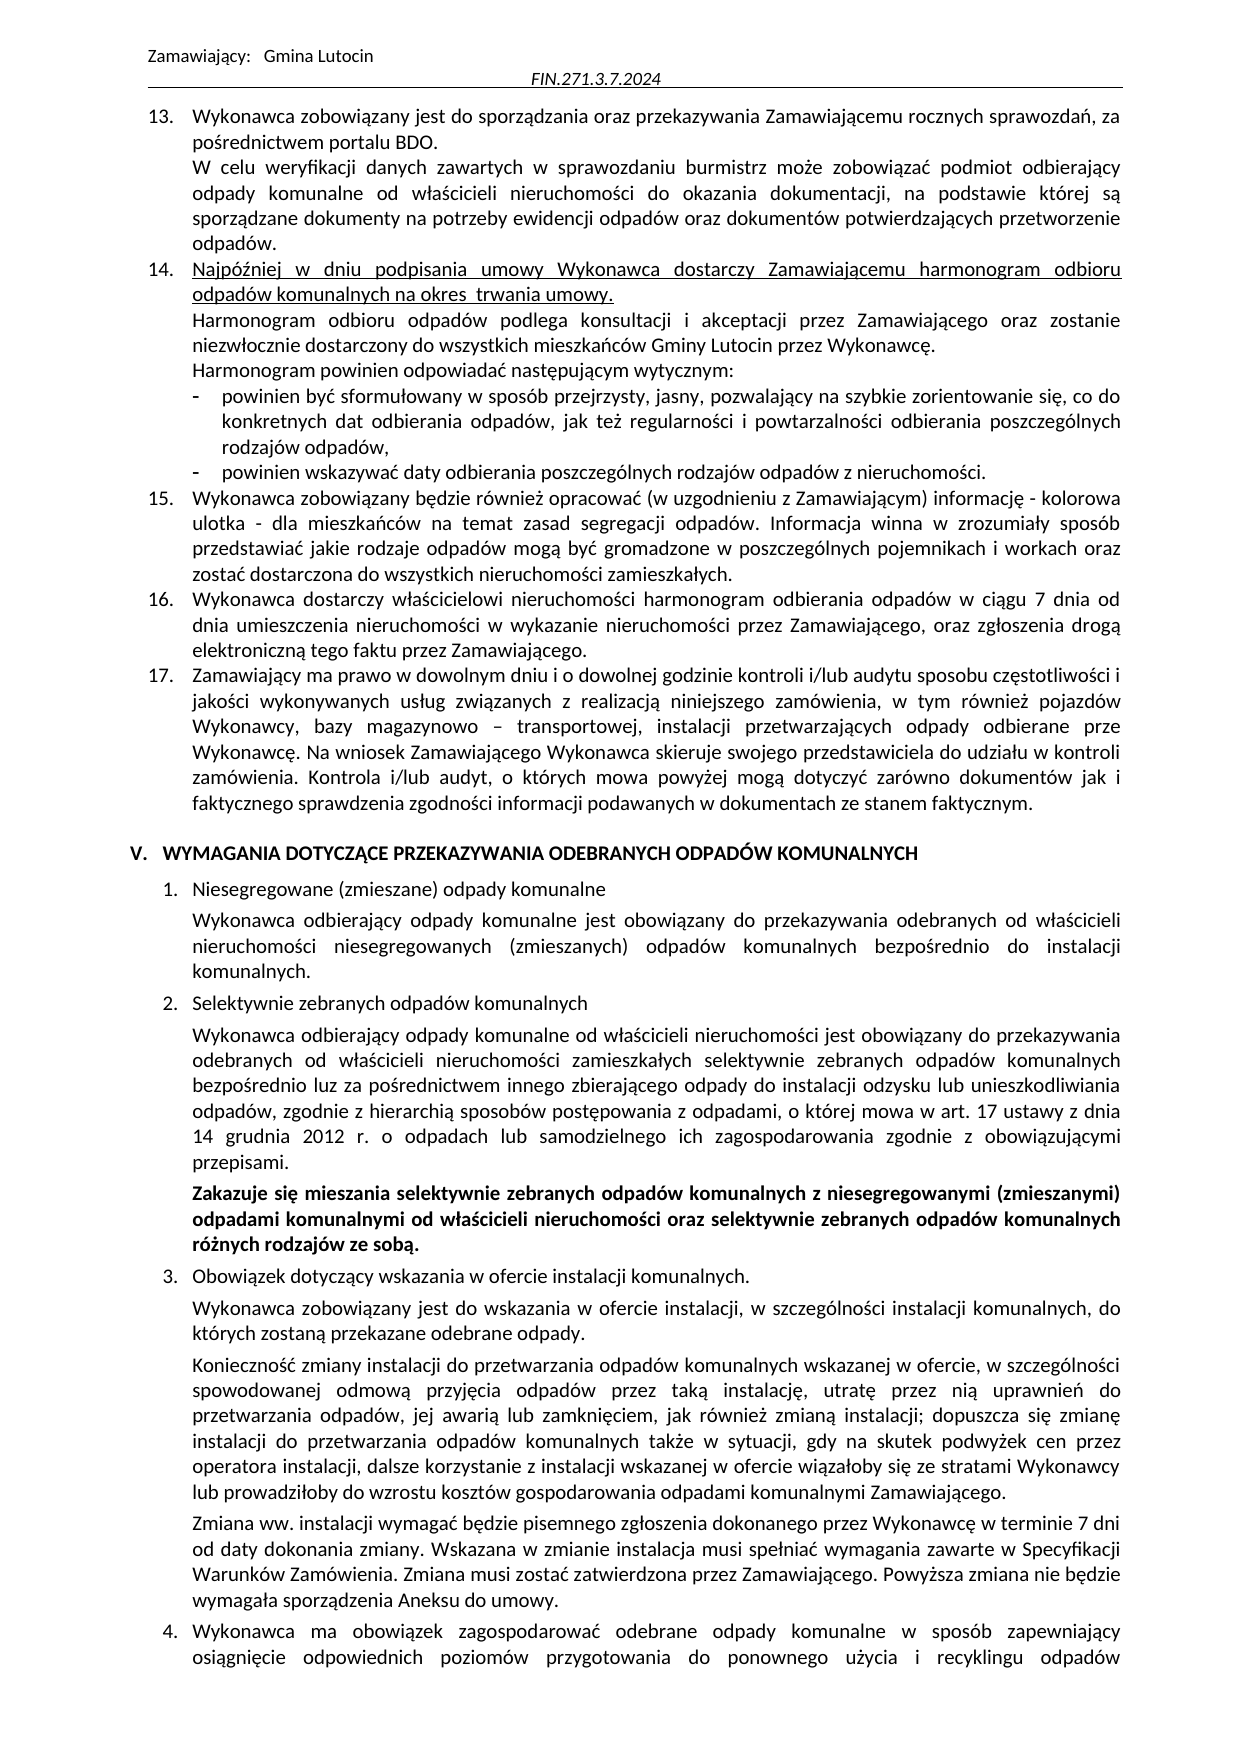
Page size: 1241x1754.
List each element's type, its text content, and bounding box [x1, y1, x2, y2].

text Harmonogram odbioru odpadów podlega konsultacji i akceptacji przez Zamawiającego oraz zostanie niezwłocznie dostarczony do wszystkich mieszkańców Gminy Lutocin przez Wykonawcę. [192, 307, 1122, 358]
list Obowiązek dotyczący wskazania w ofercie instalacji komunalnych. [162, 1263, 1122, 1288]
list powinien być sformułowany w sposób przejrzysty, jasny, pozwalający na szybkie zorientowanie się, co do konkretnych dat odbierania odpadów, jak też regularności i powtarzalności odbierania poszczególnych rodzajów odpadów, [192, 383, 1122, 459]
list Niesegregowane (zmieszane) odpady komunalne [162, 876, 1122, 901]
list Najpóźniej w dniu podpisania umowy Wykonawca dostarczy Zamawiającemu harmonogram odbioru odpadów komunalnych na okres trwania umowy. [148, 256, 1122, 307]
text Harmonogram powinien odpowiadać następującym wytycznym: [192, 358, 1122, 383]
text Wykonawca zobowiązany jest do wskazania w ofercie instalacji, w szczególności instalacji komunalnych, do których zostaną przekazane odebrane odpady. [192, 1295, 1122, 1346]
text Zmiana ww. instalacji wymagać będzie pisemnego zgłoszenia dokonanego przez Wykonawcę w terminie 7 dni od daty dokonania zmiany. Wskazana w zmianie instalacja musi spełniać wymagania zawarte w Specyfikacji Warunków Zamówienia. Zmiana musi zostać zatwierdzona przez Zamawiającego. Powyższa zmiana nie będzie wymagała sporządzenia Aneksu do umowy. [192, 1511, 1122, 1612]
text Wykonawca odbierający odpady komunalne jest obowiązany do przekazywania odebranych od właścicieli nieruchomości niesegregowanych (zmieszanych) odpadów komunalnych bezpośrednio do instalacji komunalnych. [192, 908, 1122, 984]
list powinien wskazywać daty odbierania poszczególnych rodzajów odpadów z nieruchomości. [192, 459, 1122, 485]
list Wykonawca zobowiązany jest do sporządzania oraz przekazywania Zamawiającemu rocznych sprawozdań, za pośrednictwem portalu BDO. [148, 103, 1122, 154]
list Zamawiający ma prawo w dowolnym dniu i o dowolnej godzinie kontroli i/lub audytu sposobu częstotliwości i jakości wykonywanych usług związanych z realizacją niniejszego zamówienia, w tym również pojazdów Wykonawcy, bazy magazynowo – transportowej, instalacji przetwarzających odpady odbierane prze Wykonawcę. Na wniosek Zamawiającego Wykonawca skieruje swojego przedstawiciela do udziału w kontroli zamówienia. Kontrola i/lub audyt, o których mowa powyżej mogą dotyczyć zarówno dokumentów jak i faktycznego sprawdzenia zgodności informacji podawanych w dokumentach ze stanem faktycznym. [148, 663, 1122, 815]
list Selektywnie zebranych odpadów komunalnych [162, 990, 1122, 1016]
text Zakazuje się mieszania selektywnie zebranych odpadów komunalnych z niesegregowanymi (zmieszanymi) odpadami komunalnymi od właścicieli nieruchomości oraz selektywnie zebranych odpadów komunalnych różnych rodzajów ze sobą. [192, 1181, 1122, 1257]
list WYMAGANIA DOTYCZĄCE PRZEKAZYWANIA ODEBRANYCH ODPADÓW KOMUNALNYCH [148, 841, 1122, 866]
text Wykonawca odbierający odpady komunalne od właścicieli nieruchomości jest obowiązany do przekazywania odebranych od właścicieli nieruchomości zamieszkałych selektywnie zebranych odpadów komunalnych bezpośrednio luz za pośrednictwem innego zbierającego odpady do instalacji odzysku lub unieszkodliwiania odpadów, zgodnie z hierarchią sposobów postępowania z odpadami, o której mowa w art. 17 ustawy z dnia 14 grudnia 2012 r. o odpadach lub samodzielnego ich zagospodarowania zgodnie z obowiązującymi przepisami. [192, 1022, 1122, 1174]
text W celu weryfikacji danych zawartych w sprawozdaniu burmistrz może zobowiązać podmiot odbierający odpady komunalne od właścicieli nieruchomości do okazania dokumentacji, na podstawie której są sporządzane dokumenty na potrzeby ewidencji odpadów oraz dokumentów potwierdzających przetworzenie odpadów. [192, 154, 1122, 256]
list Wykonawca dostarczy właścicielowi nieruchomości harmonogram odbierania odpadów w ciągu 7 dnia od dnia umieszczenia nieruchomości w wykazanie nieruchomości przez Zamawiającego, oraz zgłoszenia drogą elektroniczną tego faktu przez Zamawiającego. [148, 586, 1122, 663]
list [162, 1618, 1122, 1669]
list Wykonawca zobowiązany będzie również opracować (w uzgodnieniu z Zamawiającym) informację - kolorowa ulotka - dla mieszkańców na temat zasad segregacji odpadów. Informacja winna w zrozumiały sposób przedstawiać jakie rodzaje odpadów mogą być gromadzone w poszczególnych pojemnikach i workach oraz zostać dostarczona do wszystkich nieruchomości zamieszkałych. [148, 485, 1122, 586]
text Konieczność zmiany instalacji do przetwarzania odpadów komunalnych wskazanej w ofercie, w szczególności spowodowanej odmową przyjęcia odpadów przez taką instalację, utratę przez nią uprawnień do przetwarzania odpadów, jej awarią lub zamknięciem, jak również zmianą instalacji; dopuszcza się zmianę instalacji do przetwarzania odpadów komunalnych także w sytuacji, gdy na skutek podwyżek cen przez operatora instalacji, dalsze korzystanie z instalacji wskazanej w ofercie wiązałoby się ze stratami Wykonawcy lub prowadziłoby do wzrostu kosztów gospodarowania odpadami komunalnymi Zamawiającego. [192, 1352, 1122, 1504]
